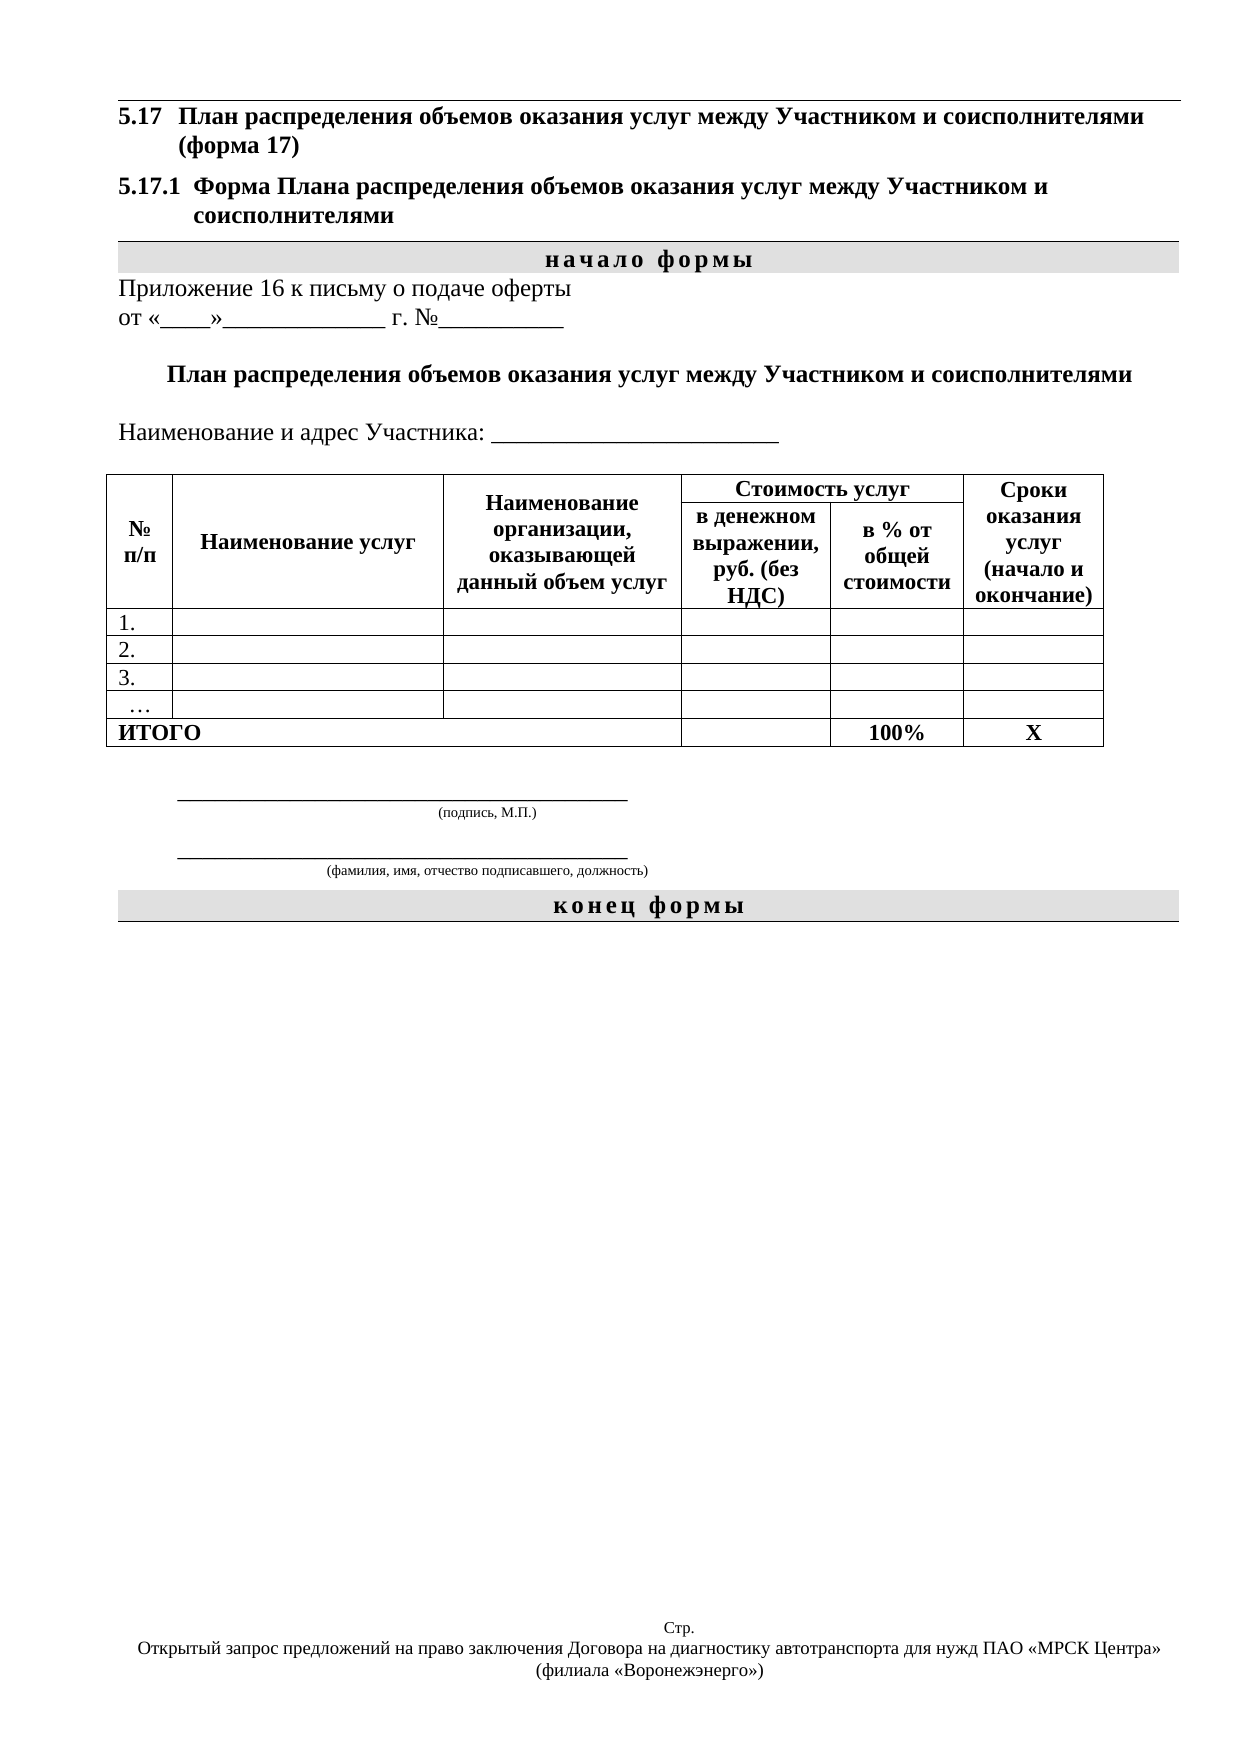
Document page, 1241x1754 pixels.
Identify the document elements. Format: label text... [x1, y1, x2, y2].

table_cell [964, 609, 1103, 635]
text План распределения объемов оказания услуг между Участником и соисполнителями [118, 359, 1181, 388]
text конец формы [118, 890, 1179, 921]
table_cell [444, 664, 681, 690]
table_header Наименование организации, оказывающей данный объем услуг [444, 475, 681, 608]
table_cell в % от общей стоимости [831, 503, 963, 608]
table_cell 100% [831, 719, 963, 746]
table_header Сроки оказания услуг (начало и окончание) [964, 475, 1103, 608]
table_cell [444, 609, 681, 635]
table_cell [107, 609, 172, 635]
table_cell [682, 691, 830, 718]
text Наименование и адрес Участника: _______________________ [118, 417, 1181, 445]
table_cell [444, 691, 681, 718]
text начало формы [118, 242, 1179, 273]
table_cell … [107, 691, 172, 718]
table_cell [964, 664, 1103, 690]
table_cell [107, 636, 172, 663]
text Приложение 16 к письму о подаче оферты от «____»_____________ г. №__________ [118, 273, 1181, 330]
table_cell [964, 636, 1103, 663]
table_header Стоимость услуг [682, 475, 963, 502]
table_cell [831, 636, 963, 663]
table_cell [682, 719, 830, 746]
table_header Наименование услуг [173, 475, 443, 608]
table_cell [173, 609, 443, 635]
subtitle План распределения объемов оказания услуг между Участником и соисполнителями (форма 17) [118, 101, 1181, 158]
table_cell Х [964, 719, 1103, 746]
subtitle Форма Плана распределения объемов оказания услуг между Участником и соисполнителями [118, 171, 1181, 228]
table_cell [173, 664, 443, 690]
table_cell [831, 664, 963, 690]
table_cell [173, 691, 443, 718]
table_cell в денежном выражении, руб. (без НДС) [682, 503, 830, 608]
table_cell [831, 609, 963, 635]
table_cell [682, 636, 830, 663]
text (фамилия, имя, отчество подписавшего, должность) [118, 862, 797, 890]
text ____________________________________ [118, 833, 1181, 862]
table_cell [173, 636, 443, 663]
table_cell [444, 636, 681, 663]
table_cell [107, 664, 172, 690]
table_cell [831, 691, 963, 718]
table_cell ИТОГО [107, 719, 681, 746]
text (подпись, М.П.) [118, 804, 797, 833]
table_cell [682, 609, 830, 635]
table_cell [682, 664, 830, 690]
table_header № п/п [107, 475, 172, 608]
table_cell [964, 691, 1103, 718]
text ____________________________________ [118, 775, 1181, 804]
